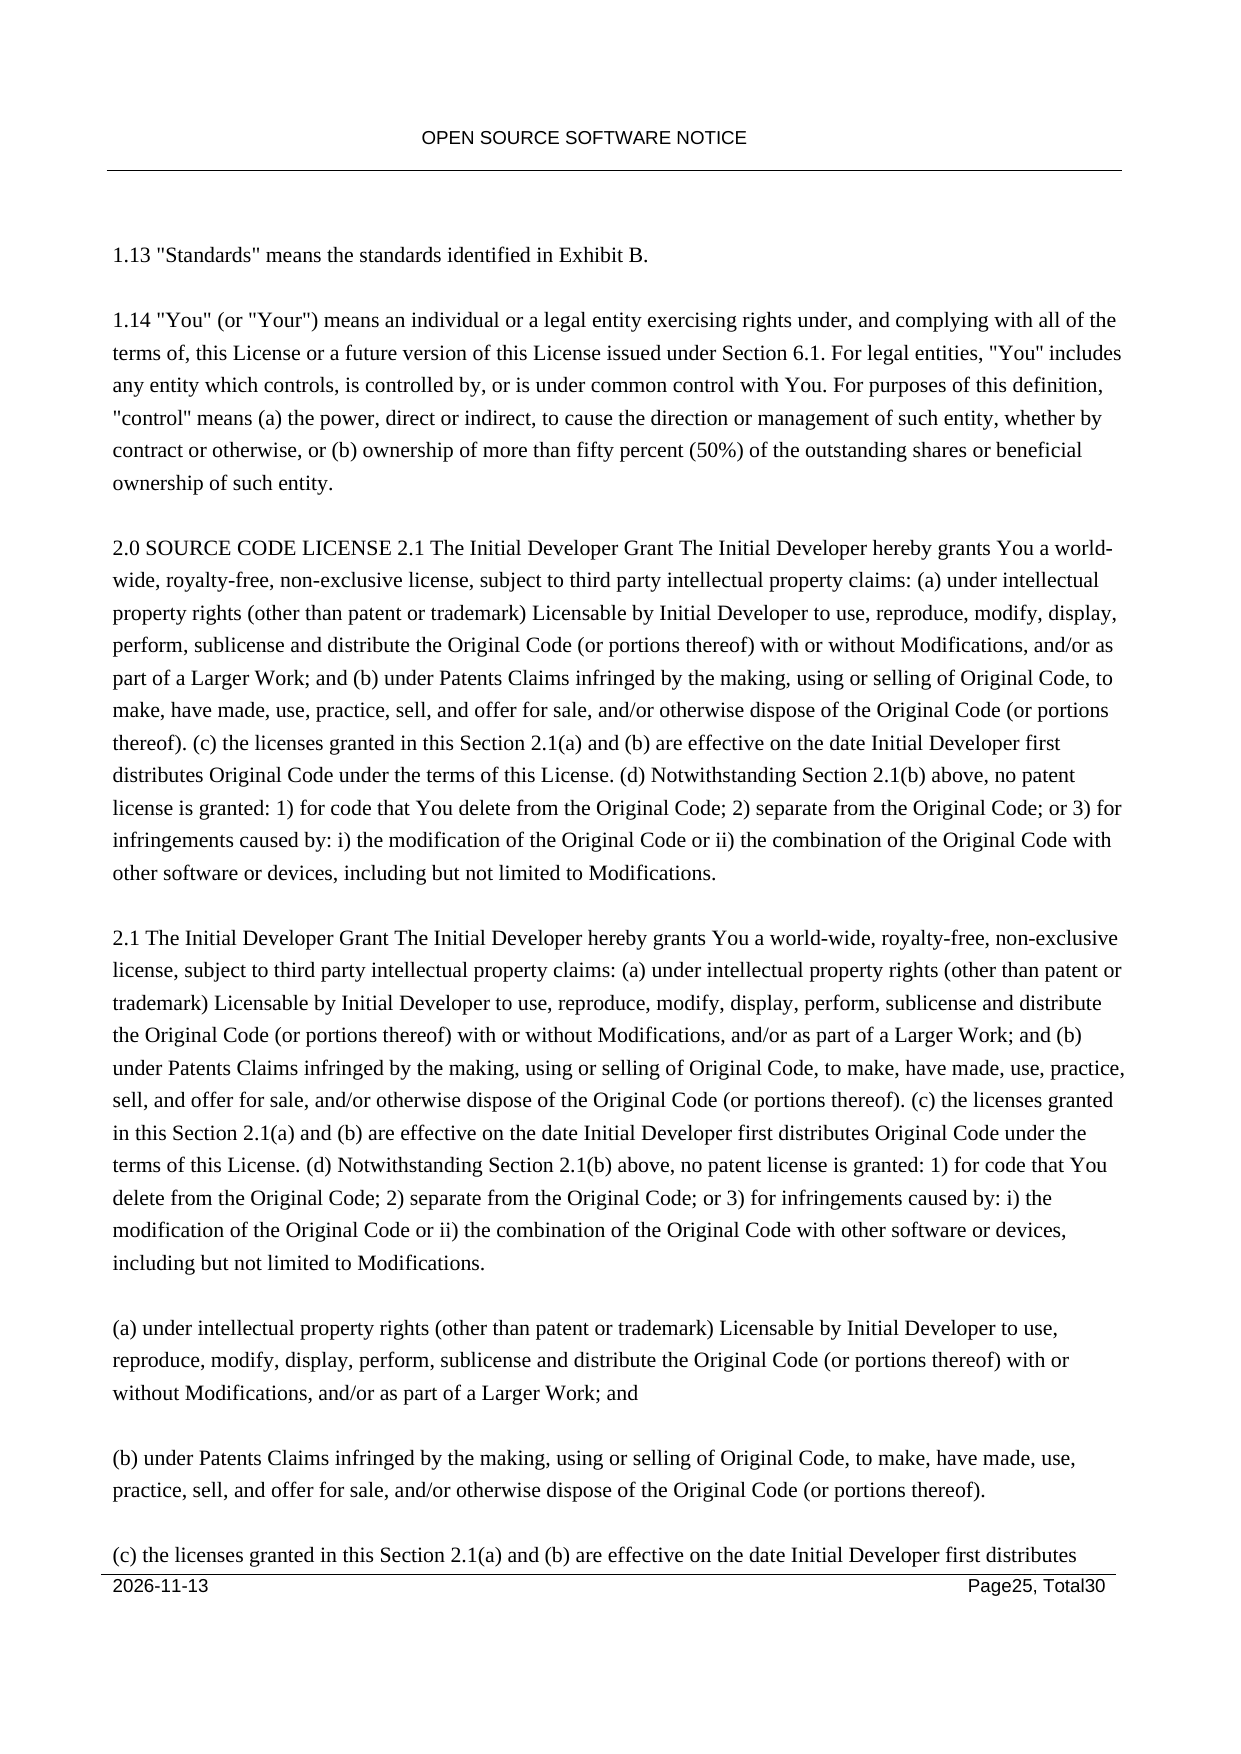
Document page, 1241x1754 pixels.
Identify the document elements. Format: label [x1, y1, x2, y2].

text [112, 206, 1128, 1571]
